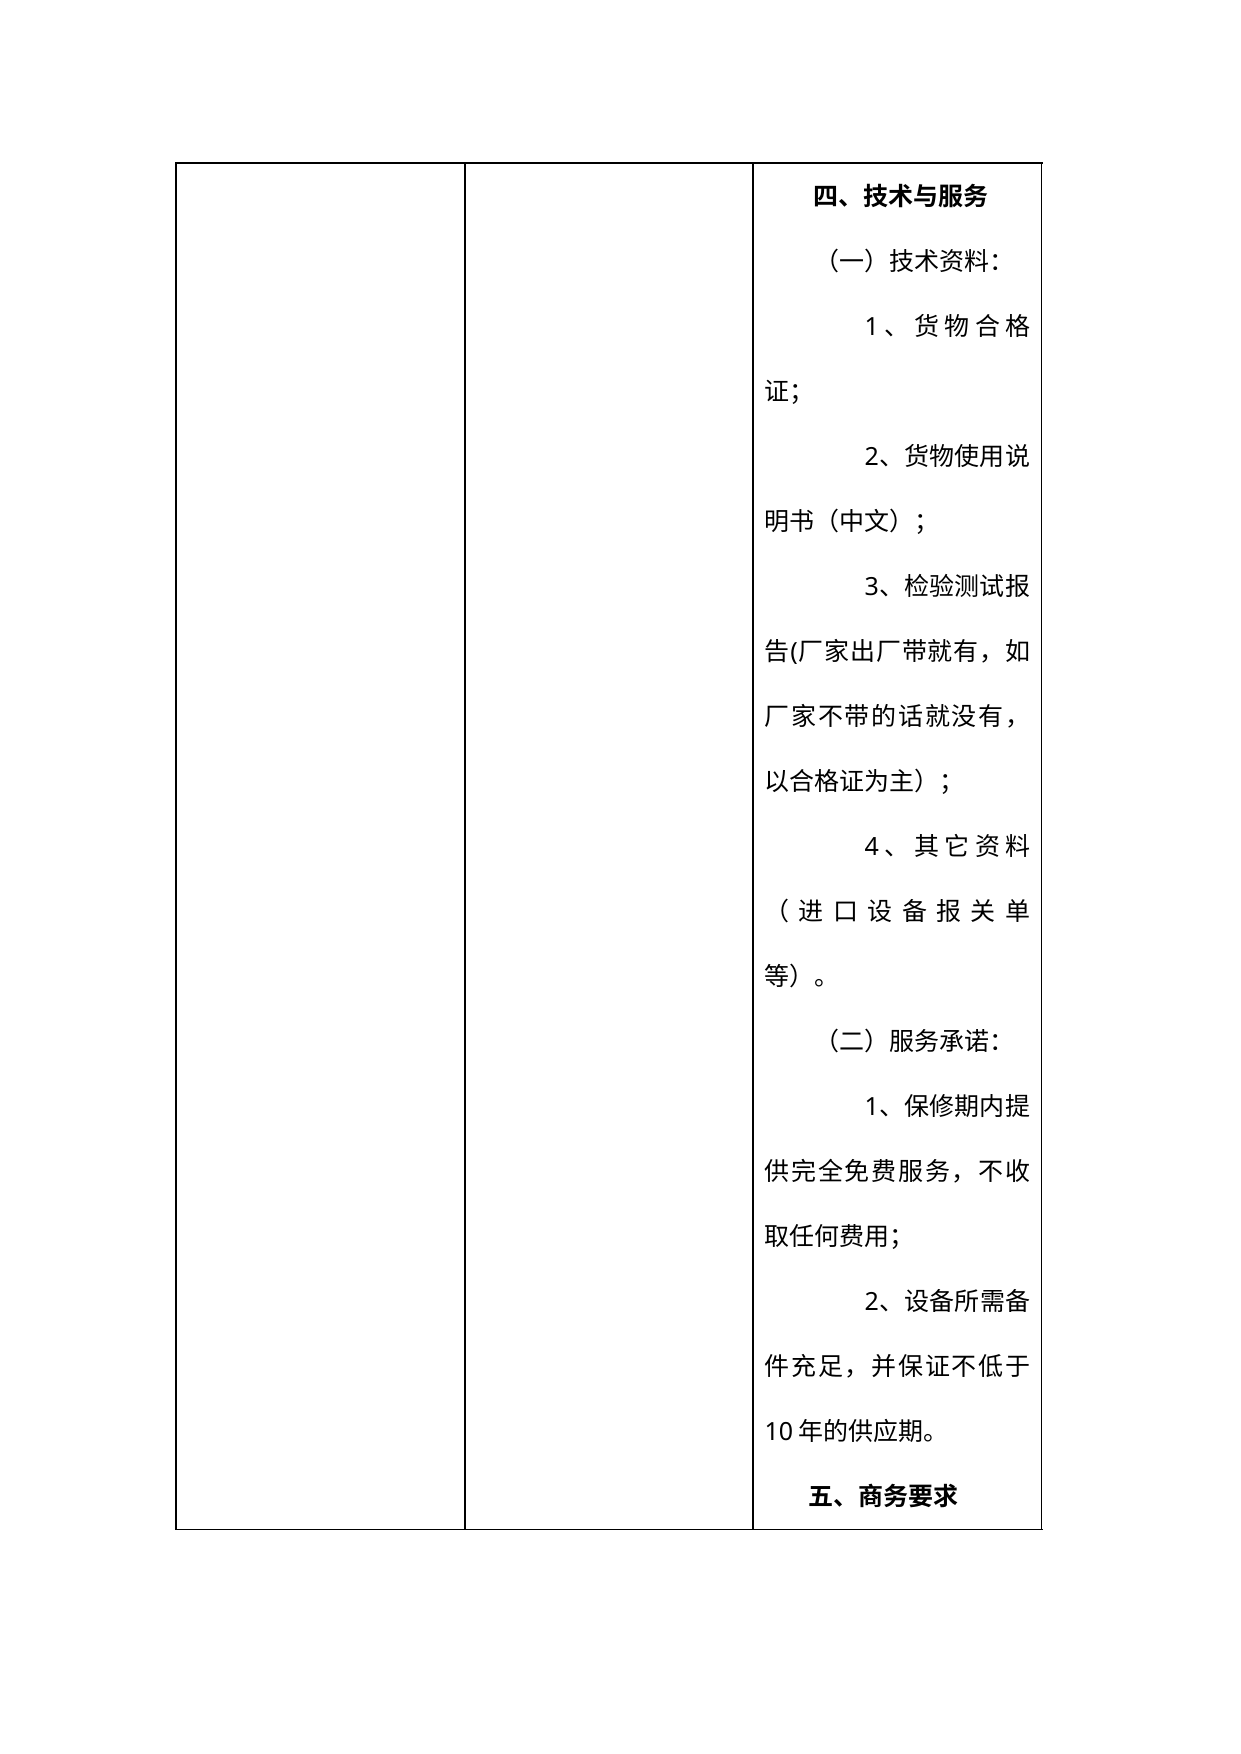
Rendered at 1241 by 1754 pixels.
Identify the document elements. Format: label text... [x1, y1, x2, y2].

table_cell 1 [177, 164, 464, 1528]
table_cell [754, 164, 1041, 1528]
table_cell [466, 164, 752, 1528]
